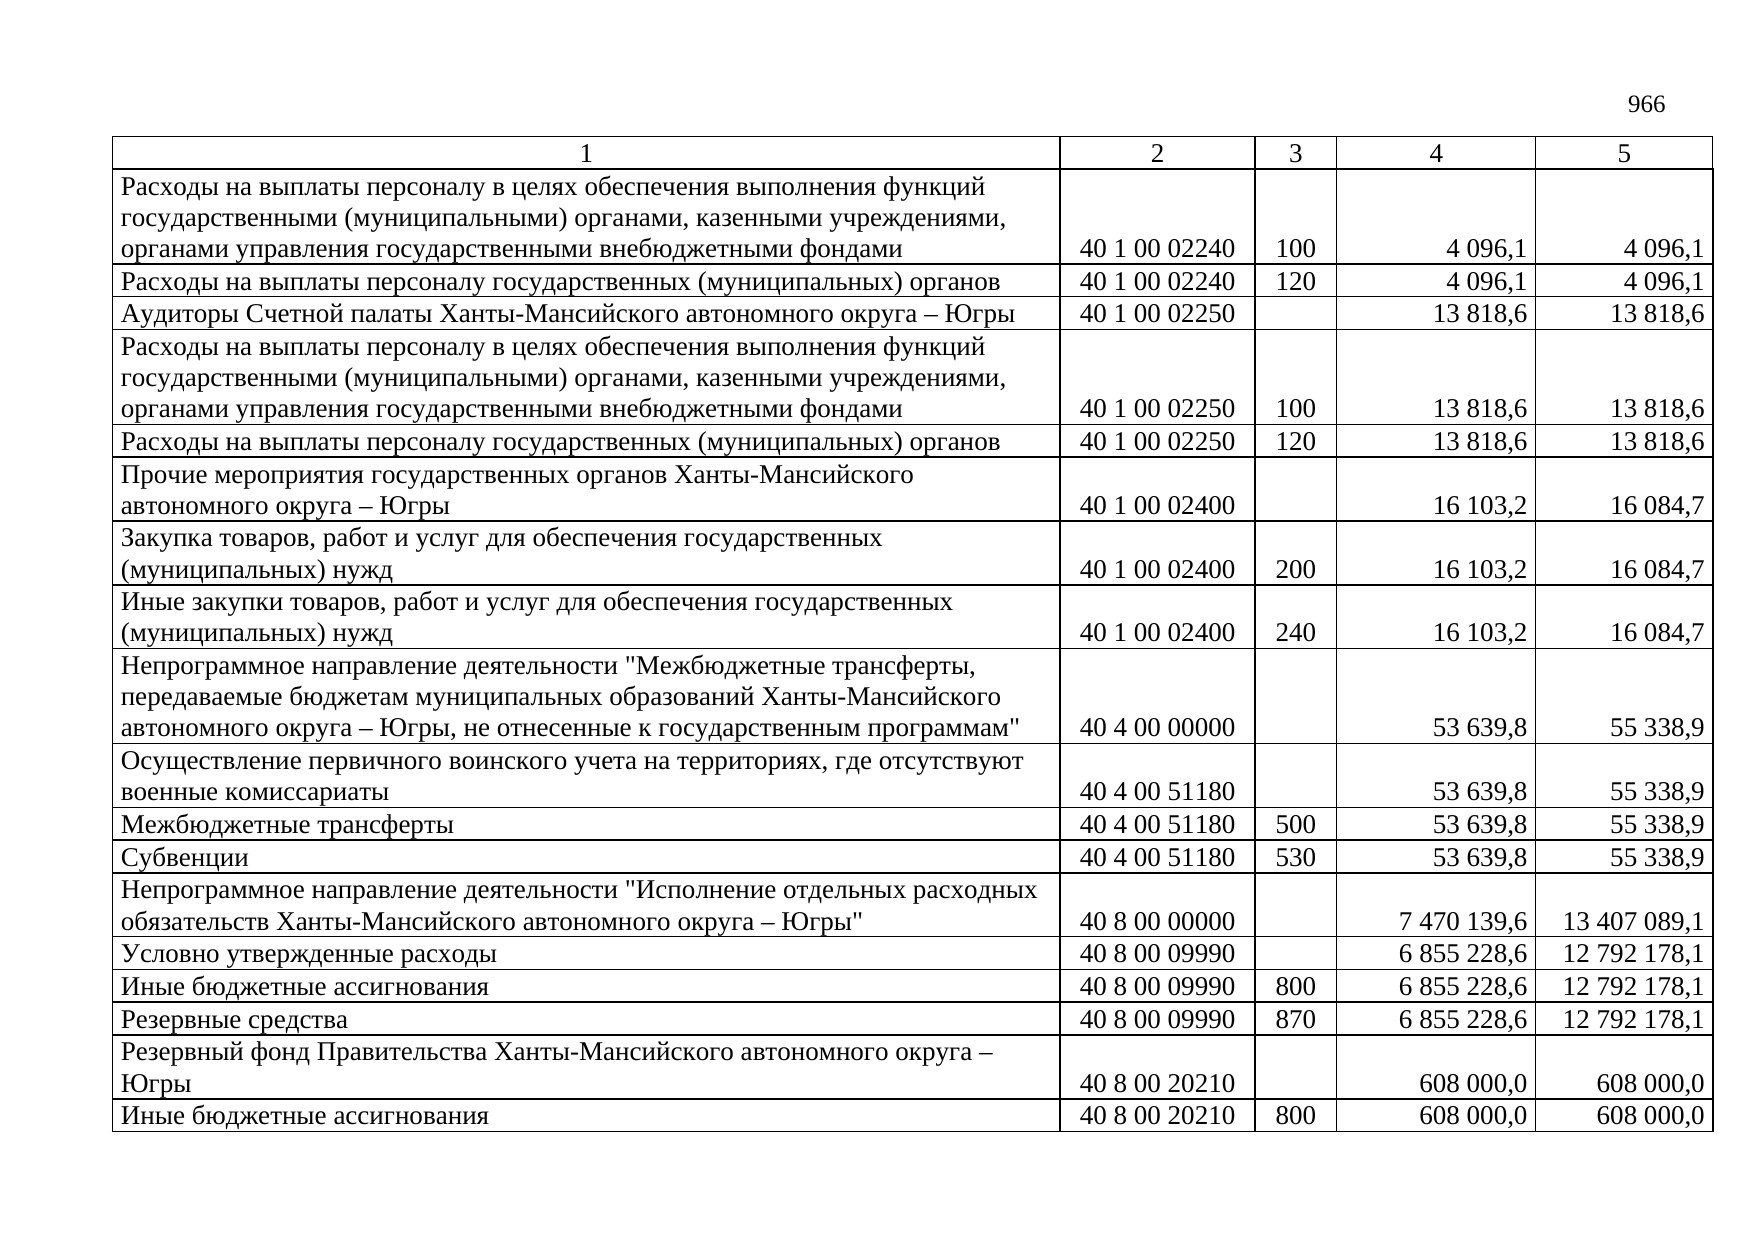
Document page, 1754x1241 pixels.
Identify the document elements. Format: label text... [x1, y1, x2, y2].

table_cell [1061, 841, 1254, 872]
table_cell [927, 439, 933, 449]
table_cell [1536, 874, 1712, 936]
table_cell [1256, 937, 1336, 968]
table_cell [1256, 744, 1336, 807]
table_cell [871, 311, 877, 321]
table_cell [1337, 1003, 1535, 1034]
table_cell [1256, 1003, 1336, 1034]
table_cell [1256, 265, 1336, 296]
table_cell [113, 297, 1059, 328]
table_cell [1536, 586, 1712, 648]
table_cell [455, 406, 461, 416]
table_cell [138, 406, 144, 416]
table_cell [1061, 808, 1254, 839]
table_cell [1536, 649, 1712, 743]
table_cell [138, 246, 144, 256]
table_header 2 [1061, 137, 1254, 168]
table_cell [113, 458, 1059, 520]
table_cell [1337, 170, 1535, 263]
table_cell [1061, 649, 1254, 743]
table_header 5 [1536, 137, 1712, 168]
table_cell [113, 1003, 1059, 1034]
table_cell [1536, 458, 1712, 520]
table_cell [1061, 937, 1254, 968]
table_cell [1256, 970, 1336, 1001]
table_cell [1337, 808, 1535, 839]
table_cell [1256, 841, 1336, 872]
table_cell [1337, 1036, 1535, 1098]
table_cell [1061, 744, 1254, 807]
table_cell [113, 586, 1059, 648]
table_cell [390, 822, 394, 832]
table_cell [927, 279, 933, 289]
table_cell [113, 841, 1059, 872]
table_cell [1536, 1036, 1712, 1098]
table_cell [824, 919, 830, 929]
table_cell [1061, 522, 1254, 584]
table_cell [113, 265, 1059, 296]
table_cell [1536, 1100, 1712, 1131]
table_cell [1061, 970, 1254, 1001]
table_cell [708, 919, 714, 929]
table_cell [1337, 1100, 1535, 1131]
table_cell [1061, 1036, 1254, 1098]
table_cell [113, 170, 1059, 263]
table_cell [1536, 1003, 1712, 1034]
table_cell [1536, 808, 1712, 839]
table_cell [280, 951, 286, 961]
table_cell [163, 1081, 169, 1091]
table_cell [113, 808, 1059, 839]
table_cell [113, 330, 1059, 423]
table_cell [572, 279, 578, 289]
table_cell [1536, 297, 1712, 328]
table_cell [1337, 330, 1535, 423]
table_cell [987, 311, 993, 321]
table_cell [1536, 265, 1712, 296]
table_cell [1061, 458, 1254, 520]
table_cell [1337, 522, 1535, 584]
table_header 1 [113, 137, 1059, 168]
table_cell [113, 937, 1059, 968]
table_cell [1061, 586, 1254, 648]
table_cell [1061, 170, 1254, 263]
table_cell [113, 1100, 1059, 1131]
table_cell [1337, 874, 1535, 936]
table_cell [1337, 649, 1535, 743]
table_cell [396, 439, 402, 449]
table_header 4 [1337, 137, 1535, 168]
table_header 3 [1256, 137, 1336, 168]
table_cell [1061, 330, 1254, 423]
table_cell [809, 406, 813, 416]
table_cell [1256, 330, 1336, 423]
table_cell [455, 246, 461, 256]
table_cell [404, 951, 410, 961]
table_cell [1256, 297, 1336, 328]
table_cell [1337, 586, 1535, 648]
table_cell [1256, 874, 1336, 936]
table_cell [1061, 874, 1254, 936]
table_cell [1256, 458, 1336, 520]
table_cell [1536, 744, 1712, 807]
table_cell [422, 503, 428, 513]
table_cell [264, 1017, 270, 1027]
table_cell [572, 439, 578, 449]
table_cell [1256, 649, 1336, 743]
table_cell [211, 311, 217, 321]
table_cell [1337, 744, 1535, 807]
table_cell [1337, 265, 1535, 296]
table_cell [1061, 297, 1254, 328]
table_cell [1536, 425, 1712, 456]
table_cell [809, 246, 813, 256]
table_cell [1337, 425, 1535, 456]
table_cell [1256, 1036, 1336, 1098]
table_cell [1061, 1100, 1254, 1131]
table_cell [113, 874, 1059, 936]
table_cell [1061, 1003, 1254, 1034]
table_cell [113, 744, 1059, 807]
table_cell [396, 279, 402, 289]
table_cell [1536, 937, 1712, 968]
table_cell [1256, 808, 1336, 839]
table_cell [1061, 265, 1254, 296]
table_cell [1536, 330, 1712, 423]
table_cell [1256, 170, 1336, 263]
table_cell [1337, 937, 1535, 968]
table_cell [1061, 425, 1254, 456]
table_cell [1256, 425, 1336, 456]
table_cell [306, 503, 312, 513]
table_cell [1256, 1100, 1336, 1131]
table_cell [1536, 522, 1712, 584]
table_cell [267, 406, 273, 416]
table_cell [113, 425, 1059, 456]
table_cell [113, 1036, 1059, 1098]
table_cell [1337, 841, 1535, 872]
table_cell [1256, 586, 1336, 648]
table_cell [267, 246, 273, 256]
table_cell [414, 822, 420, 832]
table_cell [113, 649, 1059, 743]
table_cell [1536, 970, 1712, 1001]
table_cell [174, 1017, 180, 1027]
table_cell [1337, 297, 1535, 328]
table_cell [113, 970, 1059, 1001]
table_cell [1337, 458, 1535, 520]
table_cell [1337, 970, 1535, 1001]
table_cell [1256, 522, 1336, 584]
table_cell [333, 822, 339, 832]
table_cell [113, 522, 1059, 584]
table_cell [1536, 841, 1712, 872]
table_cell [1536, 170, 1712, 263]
